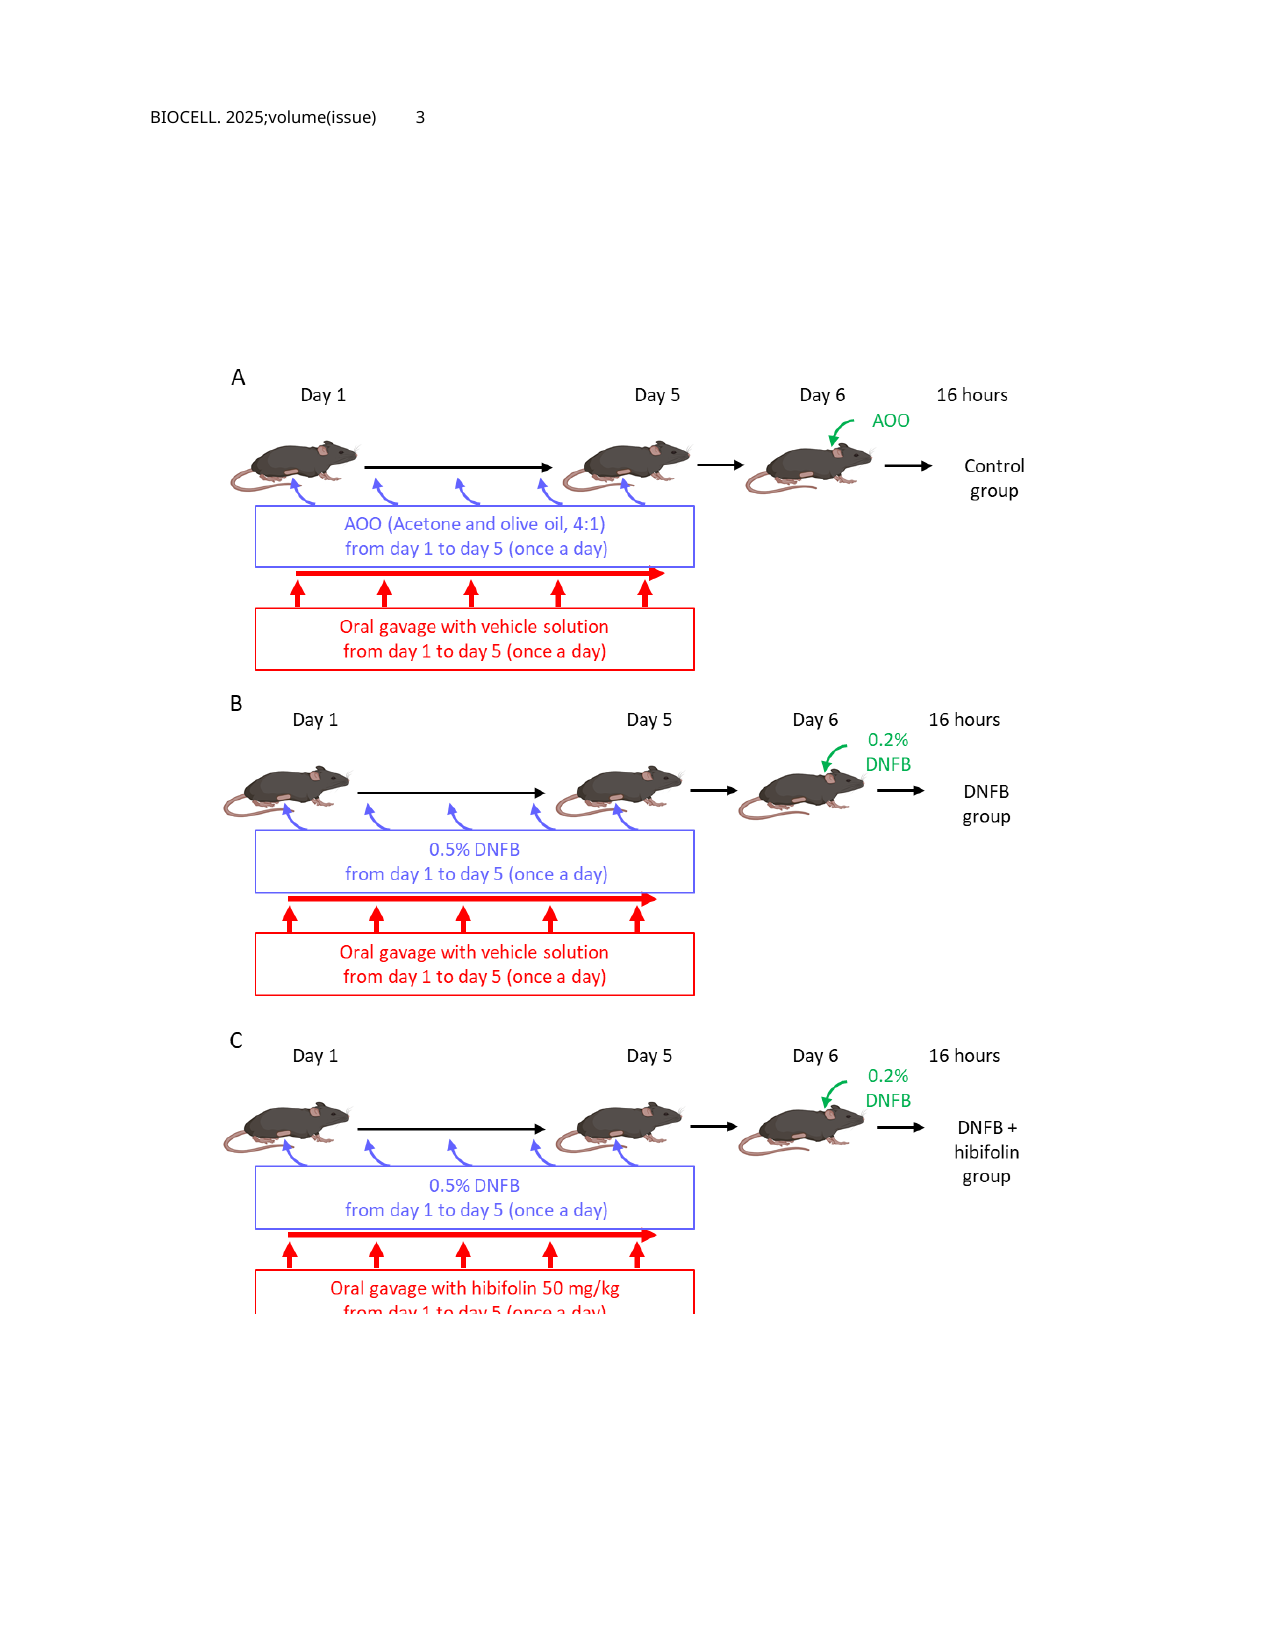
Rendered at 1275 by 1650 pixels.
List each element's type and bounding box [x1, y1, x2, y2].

picture [205, 362, 1070, 1314]
